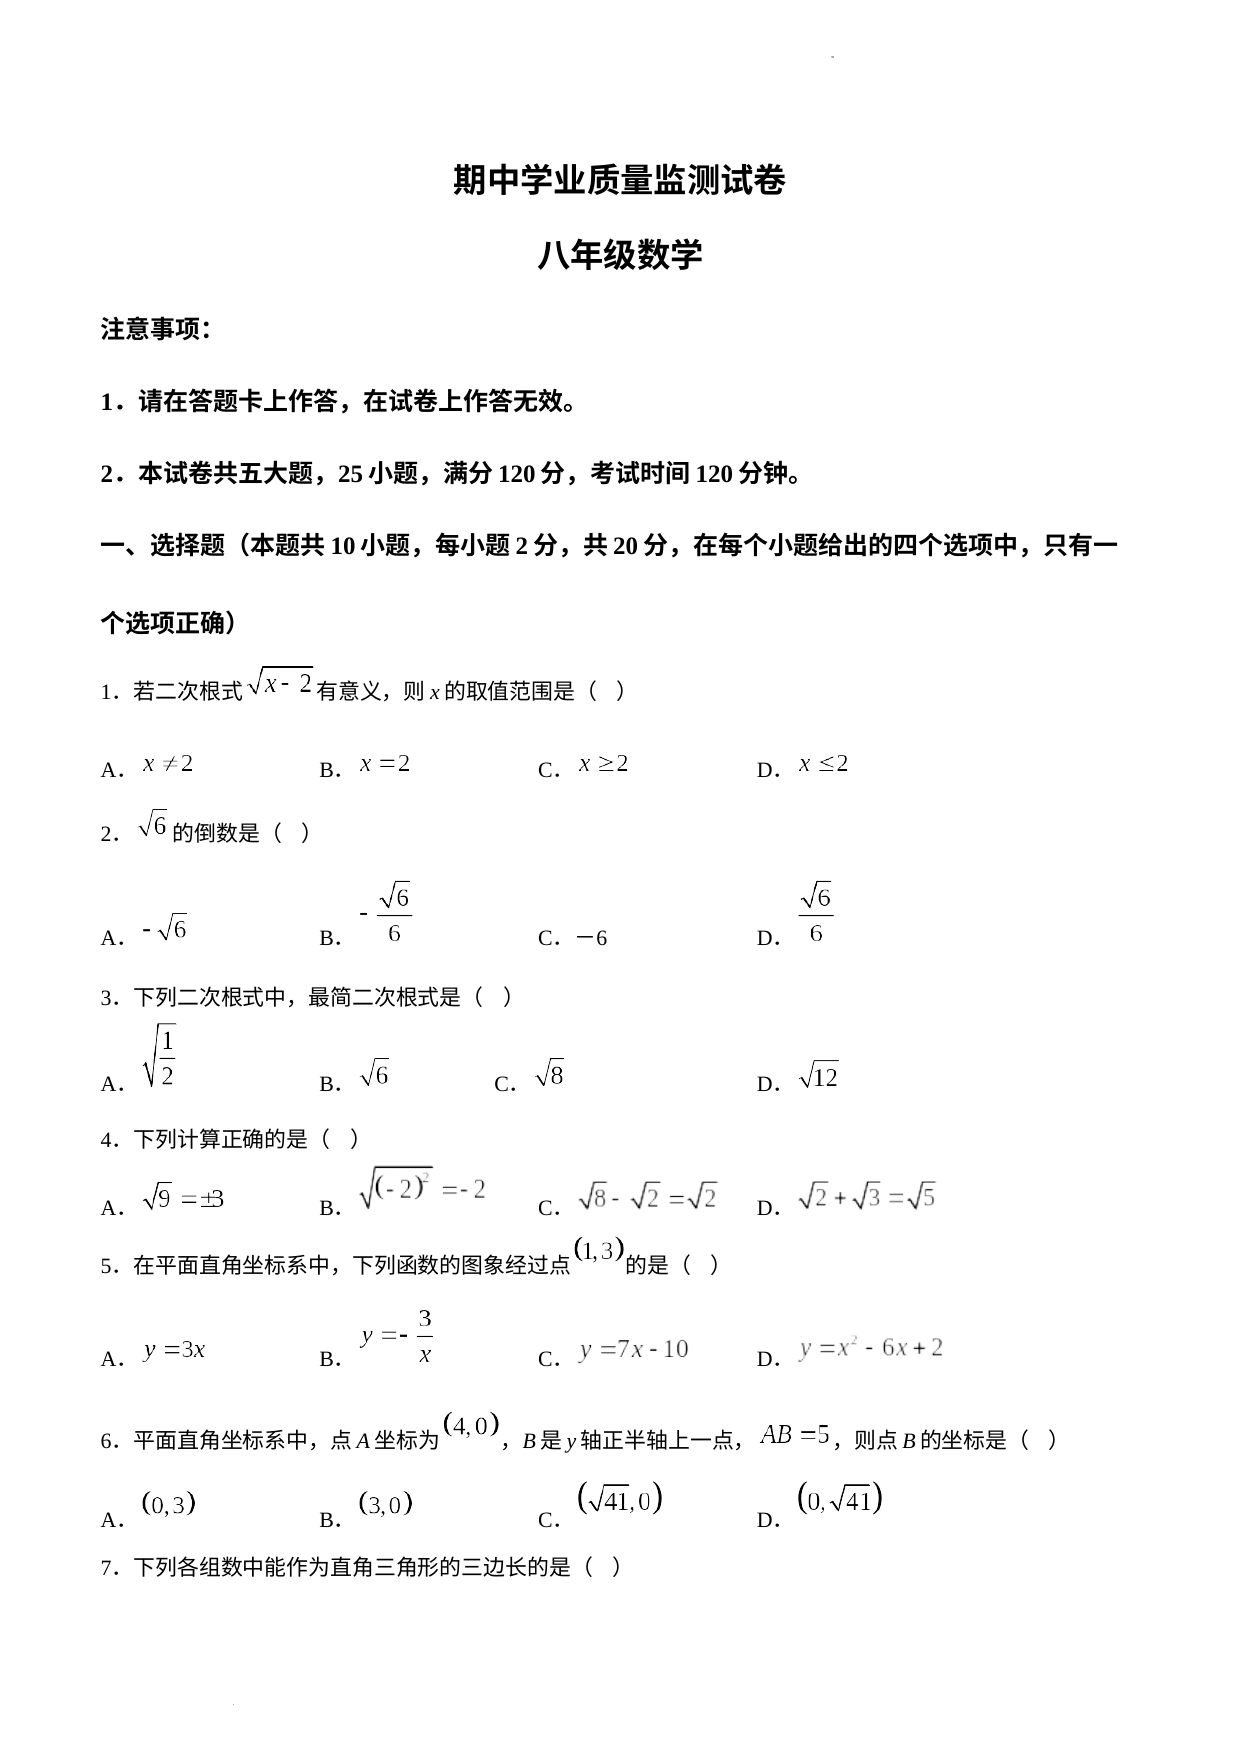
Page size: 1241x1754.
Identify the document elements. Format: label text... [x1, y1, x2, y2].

text 2．本试卷共五大题，25小题，满分120分，考试时间120分钟。 [100, 439, 1140, 504]
text A． B． C． D． [100, 733, 1140, 798]
text 5．在平面直角坐标系中，下列函数的图象经过点的是（ ） [100, 1232, 1140, 1297]
text A． B． C． D． [100, 1018, 1140, 1115]
text 注意事项： [100, 295, 1140, 360]
text 7．下列各组数中能作为直角三角形的三边长的是（ ） [100, 1549, 1140, 1582]
text 1．请在答题卡上作答，在试卷上作答无效。 [100, 367, 1140, 432]
text 4．下列计算正确的是（ ） [100, 1122, 1140, 1154]
text A． B． C． D． [100, 1160, 1140, 1225]
text 八年级数学 [100, 220, 1140, 285]
text A． B． C．－6 D． [100, 875, 1140, 973]
text 6．平面直角坐标系中，点A坐标为，B是y轴正半轴上一点，，则点B的坐标是（ ） [100, 1407, 1140, 1472]
text 1．若二次根式有意义，则x的取值范围是（ ） [100, 662, 1140, 727]
text A． B． C． D． [100, 1303, 1140, 1400]
text 一、选择题（本题共10小题，每小题2分，共20分，在每个小题给出的四个选项中，只有一个选项正确） [100, 511, 1140, 654]
text 3．下列二次根式中，最简二次根式是（ ） [100, 979, 1140, 1012]
text 2．的倒数是（ ） [100, 804, 1140, 869]
text A． B． C． D． [100, 1478, 1140, 1543]
text 期中学业质量监测试卷 [100, 146, 1140, 211]
